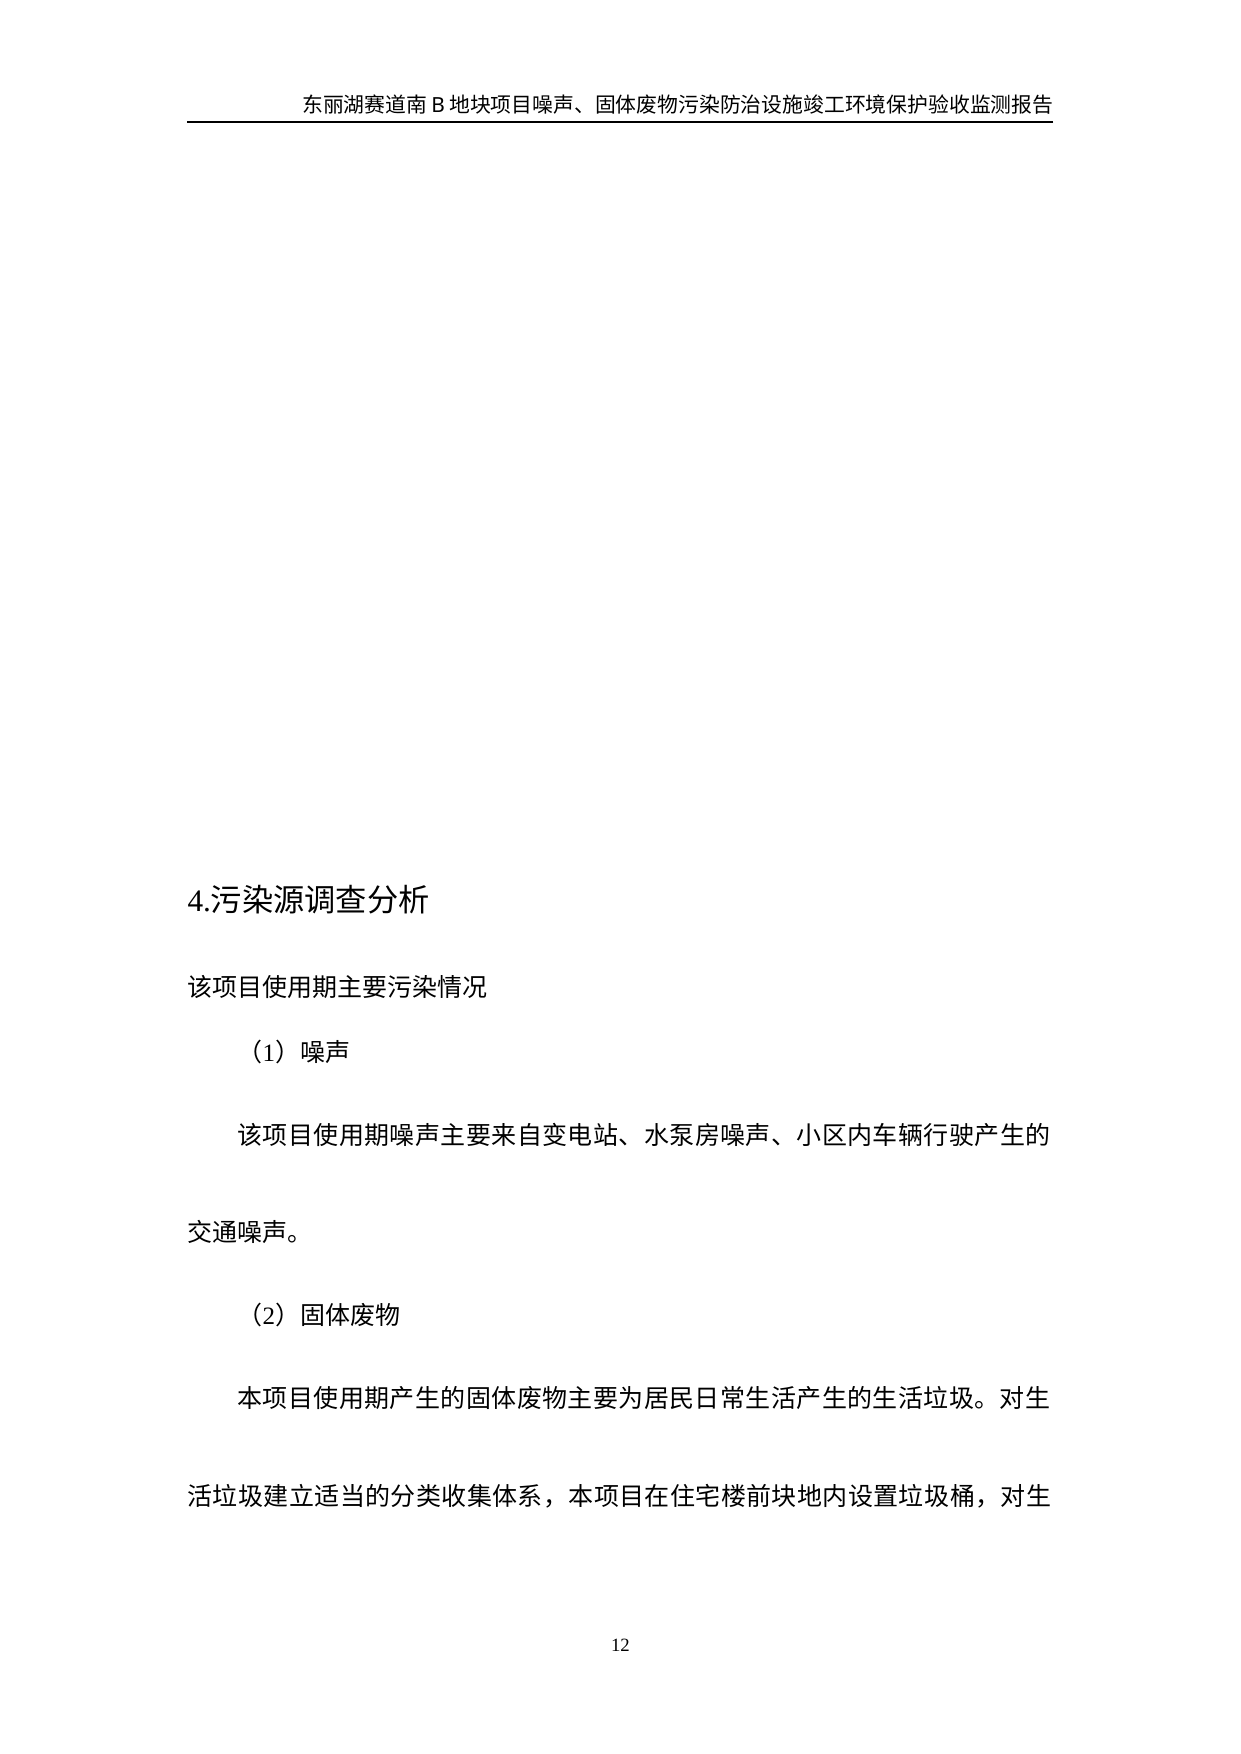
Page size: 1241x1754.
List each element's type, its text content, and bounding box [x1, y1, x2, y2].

text （2）固体废物 [187, 1281, 1053, 1346]
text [187, 1364, 1053, 1527]
subtitle 4.污染源调查分析 [187, 865, 1053, 930]
text 该项目使用期主要污染情况 [187, 953, 1053, 1018]
text （1）噪声 [187, 1018, 1053, 1083]
text 该项目使用期噪声主要来自变电站、水泵房噪声、小区内车辆行驶产生的交通噪声。 [187, 1101, 1053, 1263]
